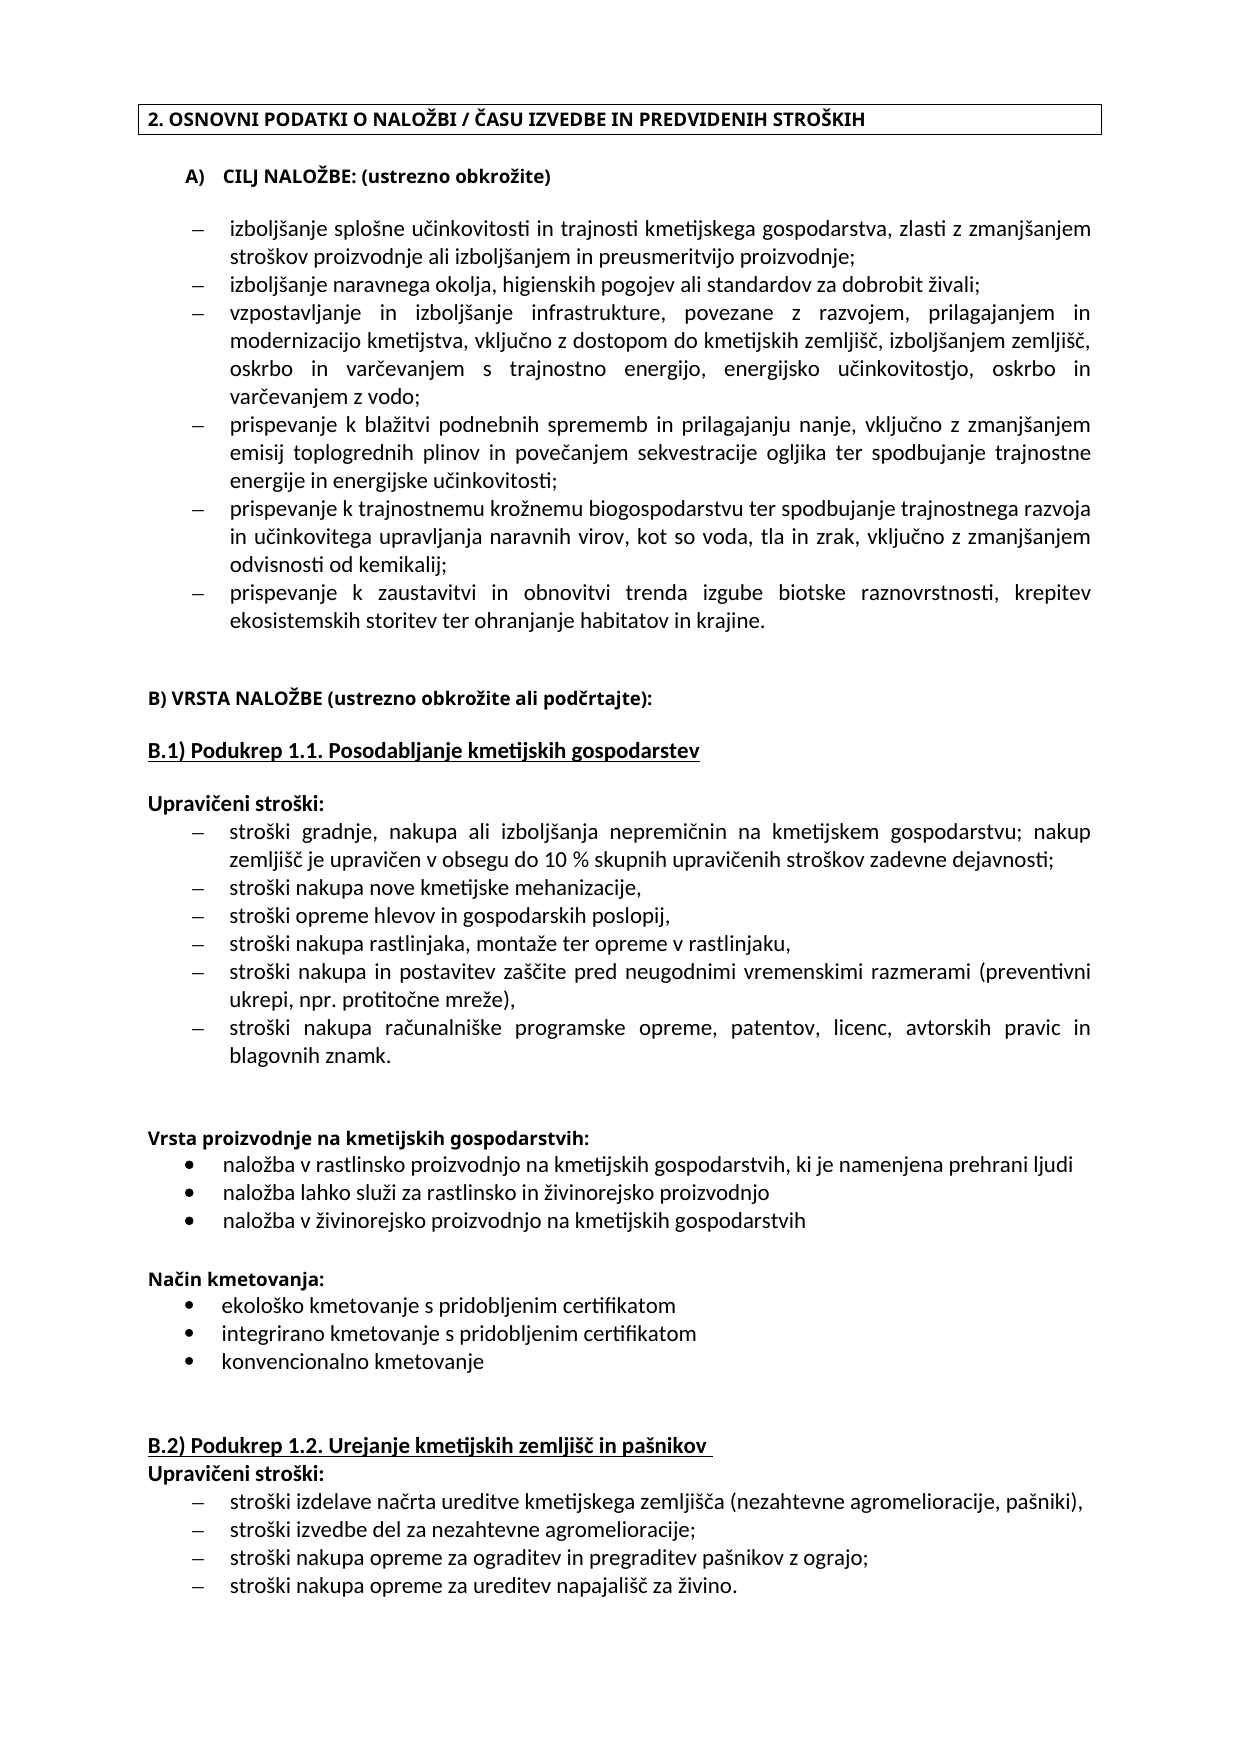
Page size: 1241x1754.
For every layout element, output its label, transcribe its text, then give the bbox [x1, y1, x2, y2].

list prispevanje k blažitvi podnebnih sprememb in prilagajanju nanje, vključno z zmanjšanjem emisij toplogrednih plinov in povečanjem sekvestracije ogljika ter spodbujanje trajnostne energije in energijske učinkovitosti; [192, 410, 1092, 494]
list stroški gradnje, nakupa ali izboljšanja nepremičnin na kmetijskem gospodarstvu; nakup zemljišč je upravičen v obsegu do 10 % skupnih upravičenih stroškov zadevne dejavnosti; [192, 817, 1092, 873]
list konvencionalno kmetovanje [185, 1347, 1092, 1375]
list stroški nakupa rastlinjaka, montaže ter opreme v rastlinjaku, [192, 929, 1092, 957]
subtitle 2. OSNOVNI PODATKI O NALOŽBI / ČASU IZVEDBE IN PREDVIDENIH STROŠKIH [139, 105, 1101, 134]
list prispevanje k trajnostnemu krožnemu biogospodarstvu ter spodbujanje trajnostnega razvoja in učinkovitega upravljanja naravnih virov, kot so voda, tla in zrak, vključno z zmanjšanjem odvisnosti od kemikalij; [192, 494, 1092, 578]
list integrirano kmetovanje s pridobljenim certifikatom [185, 1319, 1092, 1347]
text Upravičeni stroški: [148, 1459, 1092, 1487]
list stroški opreme hlevov in gospodarskih poslopij, [192, 901, 1092, 929]
list stroški nakupa računalniške programske opreme, patentov, licenc, avtorskih pravic in blagovnih znamk. [192, 1013, 1092, 1069]
text B.1) Podukrep 1.1. Posodabljanje kmetijskih gospodarstev [148, 737, 1092, 765]
list naložba lahko služi za rastlinsko in živinorejsko proizvodnjo [185, 1178, 1092, 1207]
list stroški nakupa opreme za ograditev in pregraditev pašnikov z ograjo; [192, 1543, 1092, 1572]
text Način kmetovanja: [148, 1266, 1092, 1291]
text B) VRSTA NALOŽBE (ustrezno obkrožite ali podčrtajte): [148, 686, 1092, 711]
list prispevanje k zaustavitvi in obnovitvi trenda izgube biotske raznovrstnosti, krepitev ekosistemskih storitev ter ohranjanje habitatov in krajine. [192, 578, 1092, 634]
list stroški izvedbe del za nezahtevne agromelioracije; [192, 1516, 1092, 1543]
text Vrsta proizvodnje na kmetijskih gospodarstvih: [148, 1125, 1092, 1151]
list CILJ NALOŽBE: (ustrezno obkrožite) [185, 163, 1092, 189]
list stroški nakupa in postavitev zaščite pred neugodnimi vremenskimi razmerami (preventivni ukrepi, npr. protitočne mreže), [192, 957, 1092, 1013]
list stroški izdelave načrta ureditve kmetijskega zemljišča (nezahtevne agromelioracije, pašniki), [192, 1487, 1092, 1516]
list izboljšanje naravnega okolja, higienskih pogojev ali standardov za dobrobit živali; [192, 270, 1092, 298]
text B.2) Podukrep 1.2. Urejanje kmetijskih zemljišč in pašnikov [148, 1431, 1092, 1459]
list izboljšanje splošne učinkovitosti in trajnosti kmetijskega gospodarstva, zlasti z zmanjšanjem stroškov proizvodnje ali izboljšanjem in preusmeritvijo proizvodnje; [192, 214, 1092, 270]
list stroški nakupa nove kmetijske mehanizacije, [192, 873, 1092, 901]
list ekološko kmetovanje s pridobljenim certifikatom [185, 1291, 1092, 1319]
list stroški nakupa opreme za ureditev napajališč za živino. [192, 1572, 1092, 1599]
list naložba v živinorejsko proizvodnjo na kmetijskih gospodarstvih [185, 1207, 1092, 1234]
text Upravičeni stroški: [148, 789, 1092, 817]
list vzpostavljanje in izboljšanje infrastrukture, povezane z razvojem, prilagajanjem in modernizacijo kmetijstva, vključno z dostopom do kmetijskih zemljišč, izboljšanjem zemljišč, oskrbo in varčevanjem s trajnostno energijo, energijsko učinkovitostjo, oskrbo in varčevanjem z vodo; [192, 298, 1092, 410]
list naložba v rastlinsko proizvodnjo na kmetijskih gospodarstvih, ki je namenjena prehrani ljudi [185, 1151, 1092, 1178]
